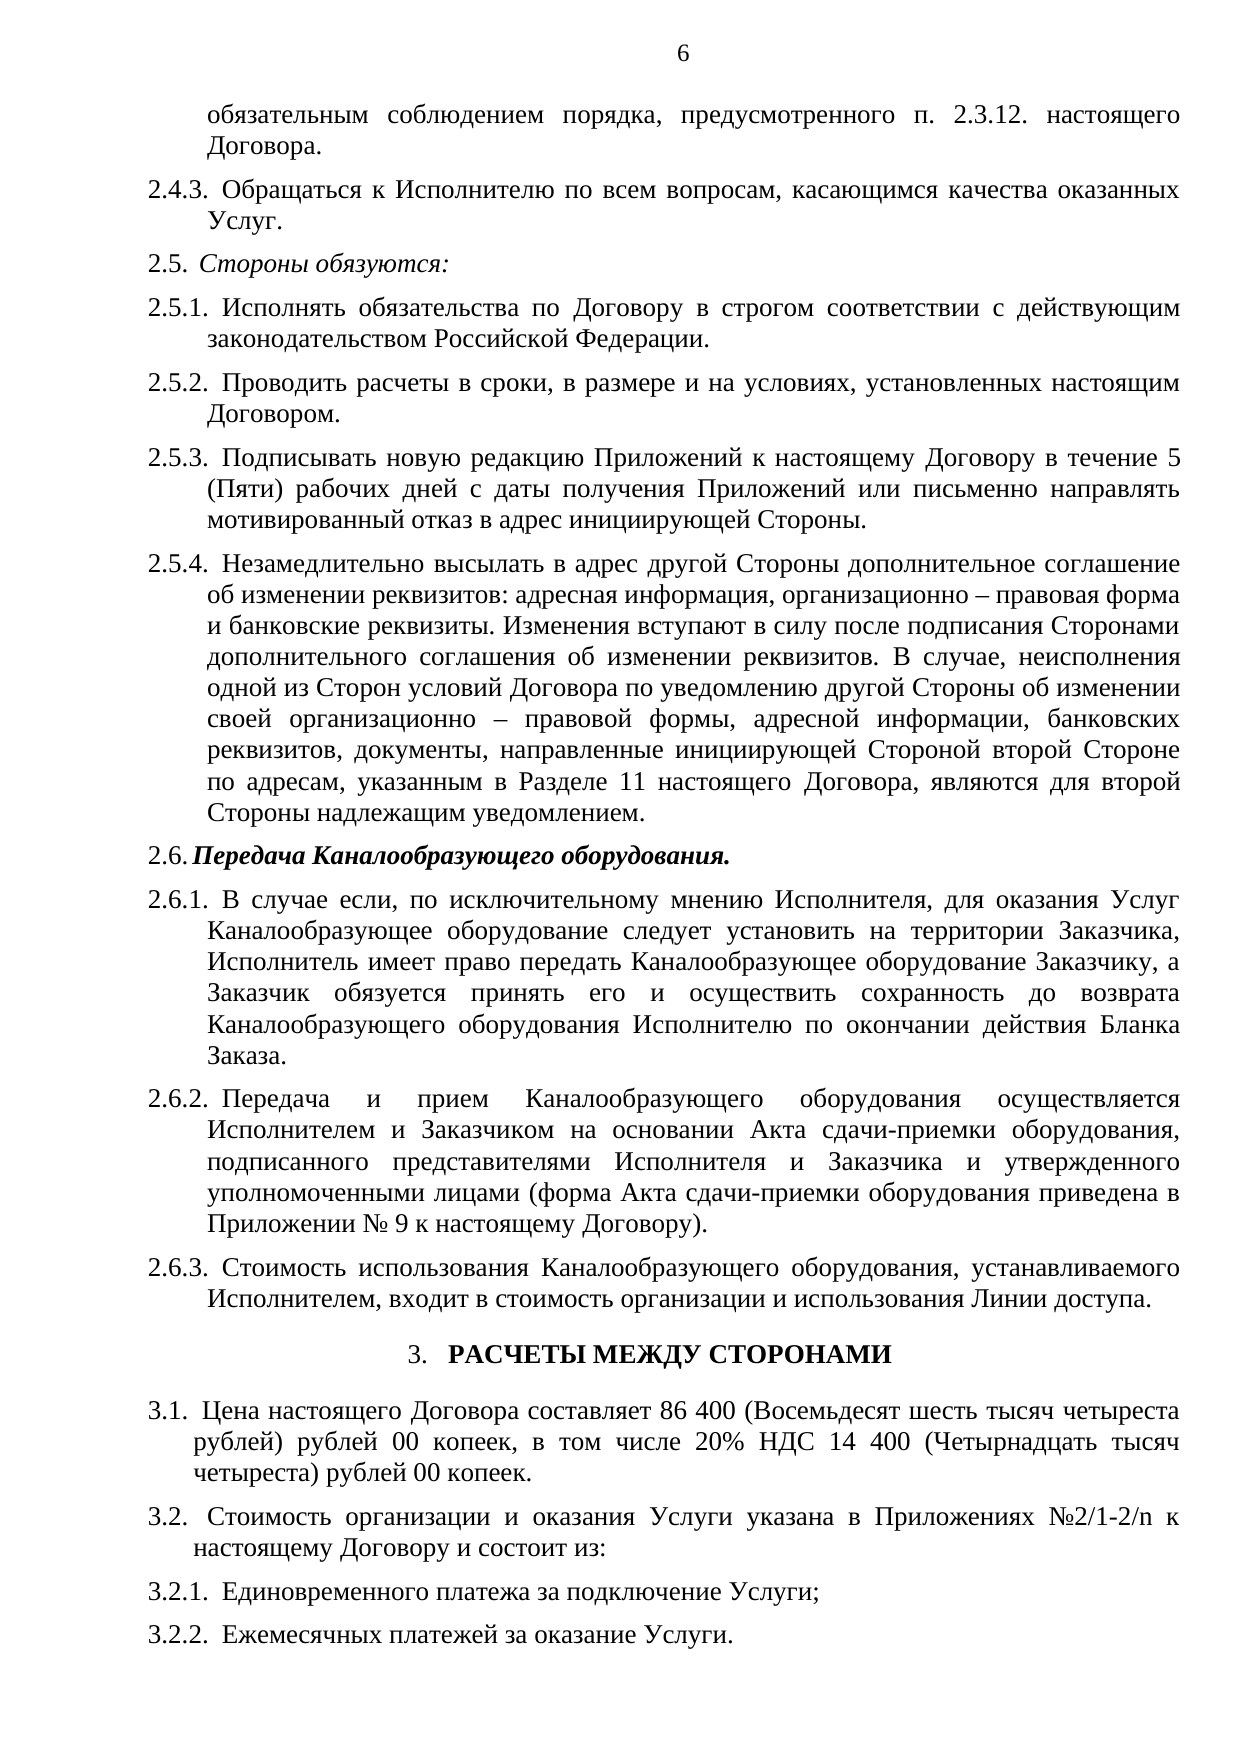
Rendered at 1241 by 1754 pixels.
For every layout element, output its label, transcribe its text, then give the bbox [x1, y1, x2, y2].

list Передача Каналообразующего оборудования. [148, 839, 1181, 871]
list Единовременного платежа за подключение Услуги; [148, 1575, 1181, 1606]
list Стороны обязуются: [148, 247, 1181, 279]
list В случае если, по исключительному мнению Исполнителя, для оказания Услуг Каналообразующее оборудование следует установить на территории Заказчика, Исполнитель имеет право передать Каналообразующее оборудование Заказчику, а Заказчик обязуется принять его и осуществить сохранность до возврата Каналообразующего оборудования Исполнителю по окончании действия Бланка Заказа. [148, 883, 1181, 1070]
list Цена настоящего Договора составляет 86 400 (Восемьдесят шесть тысяч четыреста рублей) рублей 00 копеек, в том числе 20% НДС 14 400 (Четырнадцать тысяч четыреста) рублей 00 копеек. [148, 1394, 1181, 1488]
list Обращаться к Исполнителю по всем вопросам, касающимся качества оказанных Услуг. [148, 173, 1181, 235]
list Ежемесячных платежей за оказание Услуги. [148, 1618, 1181, 1650]
list Передача и прием Каналообразующего оборудования осуществляется Исполнителем и Заказчиком на основании Акта сдачи-приемки оборудования, подписанного представителями Исполнителя и Заказчика и утвержденного уполномоченными лицами (форма Акта сдачи-приемки оборудования приведена в Приложении № 9 к настоящему Договору). [148, 1082, 1181, 1238]
list Стоимость организации и оказания Услуги указана в Приложениях №2/1-2/n к настоящему Договору и состоит из: [148, 1500, 1181, 1562]
list Подписывать новую редакцию Приложений к настоящему Договору в течение 5 (Пяти) рабочих дней с даты получения Приложений или письменно направлять мотивированный отказ в адрес инициирующей Стороны. [148, 441, 1181, 534]
list Проводить расчеты в сроки, в размере и на условиях, установленных настоящим Договором. [148, 366, 1181, 428]
list Незамедлительно высылать в адрес другой Стороны дополнительное соглашение об изменении реквизитов: адресная информация, организационно – правовая форма и банковские реквизиты. Изменения вступают в силу после подписания Сторонами дополнительного соглашения об изменении реквизитов. В случае, неисполнения одной из Сторон условий Договора по уведомлению другой Стороны об изменении своей организационно – правовой формы, адресной информации, банковских реквизитов, документы, направленные инициирующей Стороной второй Стороне по адресам, указанным в Разделе 11 настоящего Договора, являются для второй Стороны надлежащим уведомлением. [148, 547, 1181, 827]
list РАСЧЕТЫ МЕЖДУ СТОРОНАМИ [118, 1338, 1181, 1369]
list Исполнять обязательства по Договору в строгом соответствии с действующим законодательством Российской Федерации. [148, 291, 1181, 353]
list Стоимость использования Каналообразующего оборудования, устанавливаемого Исполнителем, входит в стоимость организации и использования Линии доступа. [148, 1251, 1181, 1313]
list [148, 98, 1181, 160]
